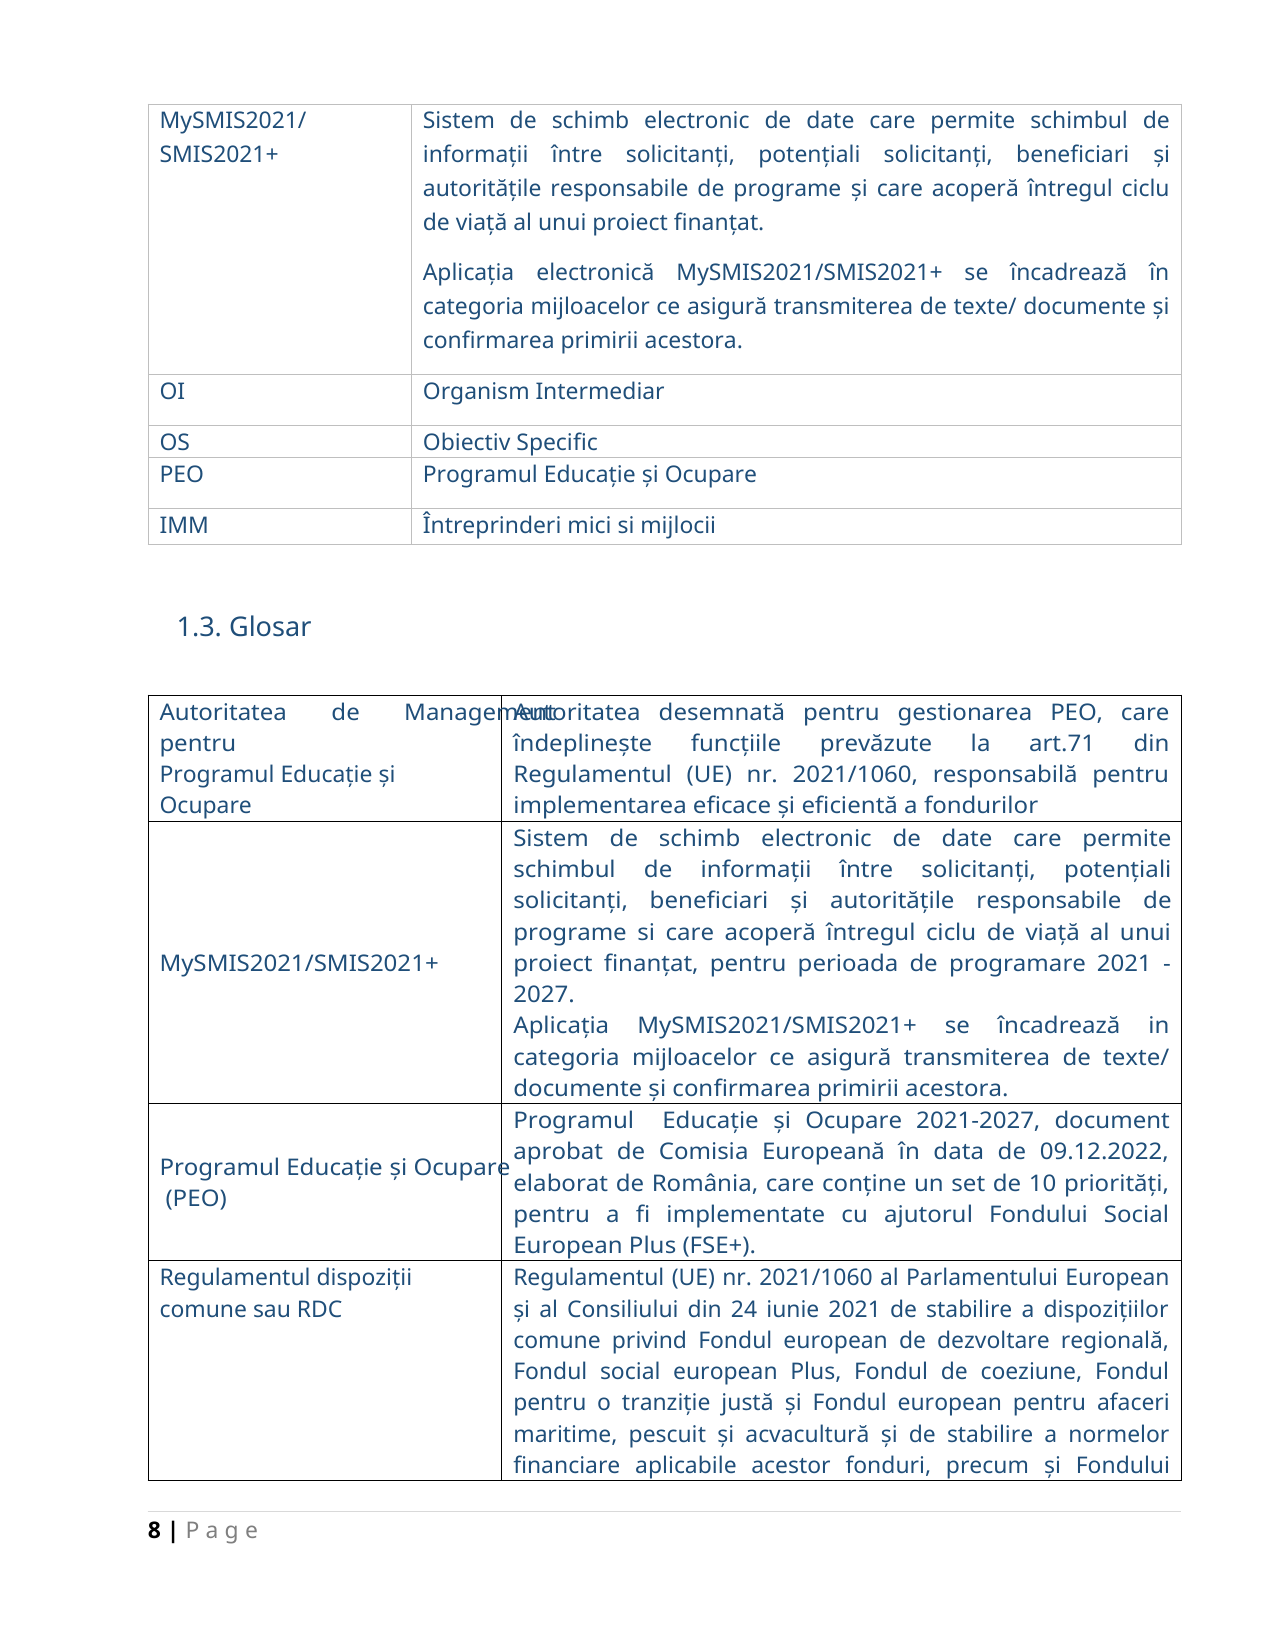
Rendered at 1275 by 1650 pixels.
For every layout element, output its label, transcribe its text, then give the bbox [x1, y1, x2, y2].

table_cell IMM [149, 509, 411, 544]
table_cell MySMIS2021/SMIS2021+ [149, 822, 501, 1103]
table_cell Programul Educație și Ocupare (PEO) [149, 1104, 501, 1260]
table_cell Obiectiv Specific [412, 426, 1181, 457]
table_cell OS [149, 426, 411, 457]
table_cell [149, 1261, 501, 1480]
table_cell Organism Intermediar [412, 375, 1181, 425]
text 1.3. Glosar [148, 607, 1181, 644]
table_cell Sistem de schimb electronic de date care permite schimbul de informații între solicitanți, potențiali solicitanți, beneficiari și autoritățile responsabile de programe si care acoperă întregul ciclu de viață al unui proiect finanțat, pentru perioada de programare 2021 - 2027. Aplicația MySMIS2021/SMIS2021+ se încadrează in categoria mijloacelor ce asigură transmiterea de texte/ documente şi confirmarea primirii acestora. [502, 822, 1181, 1103]
table_cell OI [149, 375, 411, 425]
table_header Autoritatea desemnată pentru gestionarea PEO, care îndeplinește funcțiile prevăzute la art.71 din Regulamentul (UE) nr. 2021/1060, responsabilă pentru implementarea eficace și eficientă a fondurilor [502, 696, 1181, 821]
table_header Autoritatea de Management pentru Programul Educație și Ocupare [149, 696, 501, 821]
table_cell MySMIS2021/SMIS2021+ [149, 105, 411, 374]
table_cell Întreprinderi mici si mijlocii [412, 509, 1181, 544]
table_cell PEO [149, 458, 411, 508]
table_cell Programul Educație și Ocupare [412, 458, 1181, 508]
table_cell Programul Educație și Ocupare 2021-2027, document aprobat de Comisia Europeană în data de 09.12.2022, elaborat de România, care conține un set de 10 priorități, pentru a fi implementate cu ajutorul Fondului Social European Plus (FSE+). [502, 1104, 1181, 1260]
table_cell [502, 1261, 1181, 1480]
table_cell Sistem de schimb electronic de date care permite schimbul de informații între solicitanți, potențiali solicitanți, beneficiari și autoritățile responsabile de programe și care acoperă întregul ciclu de viață al unui proiect finanțat. Aplicația electronică MySMIS2021/SMIS2021+ se încadrează în categoria mijloacelor ce asigură transmiterea de texte/ documente şi confirmarea primirii acestora. [412, 105, 1181, 374]
